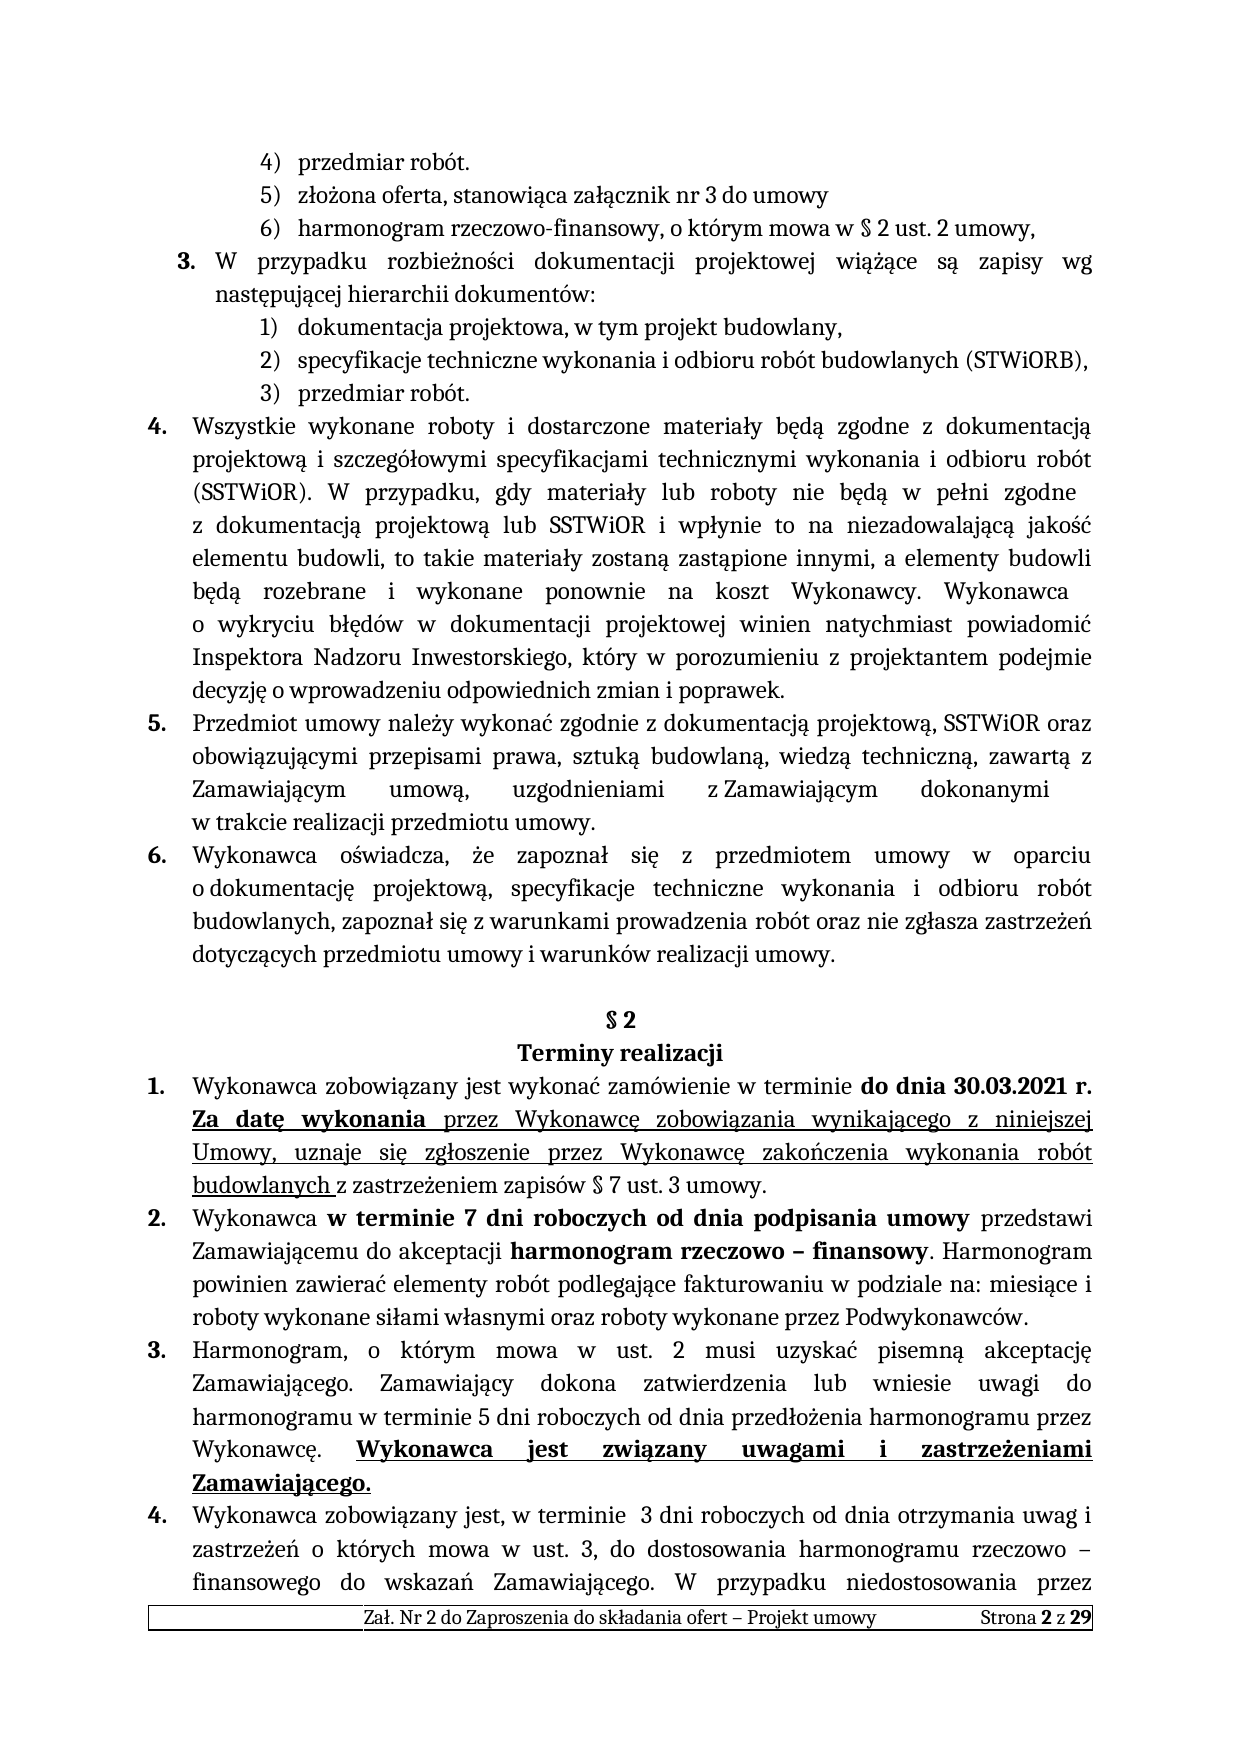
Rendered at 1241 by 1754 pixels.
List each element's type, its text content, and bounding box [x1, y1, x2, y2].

list Wykonawca oświadcza, że zapoznał się z przedmiotem umowy w oparciu o dokumentację projektową, specyfikacje techniczne wykonania i odbioru robót budowlanych, zapoznał się z warunkami prowadzenia robót oraz nie zgłasza zastrzeżeń dotyczących przedmiotu umowy i warunków realizacji umowy. [148, 841, 1093, 969]
list przedmiar robót. [260, 379, 1093, 407]
list W przypadku rozbieżności dokumentacji projektowej wiążące są zapisy wg następującej hierarchii dokumentów: [177, 247, 1093, 308]
list Wszystkie wykonane roboty i dostarczone materiały będą zgodne z dokumentacją projektową i szczegółowymi specyfikacjami technicznymi wykonania i odbioru robót (SSTWiOR). W przypadku, gdy materiały lub roboty nie będą w pełni zgodne z dokumentacją projektową lub SSTWiOR i wpłynie to na niezadowalającą jakość elementu budowli, to takie materiały zostaną zastąpione innymi, a elementy budowli będą rozebrane i wykonane ponownie na koszt Wykonawcy. Wykonawca o wykryciu błędów w dokumentacji projektowej winien natychmiast powiadomić Inspektora Nadzoru Inwestorskiego, który w porozumieniu z projektantem podejmie decyzję o wprowadzeniu odpowiednich zmian i poprawek. [148, 412, 1093, 705]
list Wykonawca zobowiązany jest wykonać zamówienie w terminie do dnia 30.03.2021 r. Za datę wykonania przez Wykonawcę zobowiązania wynikającego z niniejszej Umowy, uznaje się zgłoszenie przez Wykonawcę zakończenia wykonania robót budowlanych z zastrzeżeniem zapisów § 7 ust. 3 umowy. [148, 1072, 1093, 1200]
text Terminy realizacji [148, 1039, 1093, 1068]
list harmonogram rzeczowo-finansowy, o którym mowa w § 2 ust. 2 umowy, [260, 214, 1093, 242]
list złożona oferta, stanowiąca załącznik nr 3 do umowy [260, 181, 1093, 209]
list Przedmiot umowy należy wykonać zgodnie z dokumentacją projektową, SSTWiOR oraz obowiązującymi przepisami prawa, sztuką budowlaną, wiedzą techniczną, zawartą z Zamawiającym umową, uzgodnieniami z Zamawiającym dokonanymi w trakcie realizacji przedmiotu umowy. [148, 709, 1093, 837]
list specyfikacje techniczne wykonania i odbioru robót budowlanych (STWiORB), [260, 346, 1093, 374]
list przedmiar robót. [260, 148, 1093, 176]
list Harmonogram, o którym mowa w ust. 2 musi uzyskać pisemną akceptację Zamawiającego. Zamawiający dokona zatwierdzenia lub wniesie uwagi do harmonogramu w terminie 5 dni roboczych od dnia przedłożenia harmonogramu przez Wykonawcę. Wykonawca jest związany uwagami i zastrzeżeniami Zamawiającego. [148, 1336, 1093, 1497]
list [148, 1501, 1093, 1596]
list dokumentacja projektowa, w tym projekt budowlany, [260, 313, 1093, 341]
list Wykonawca w terminie 7 dni roboczych od dnia podpisania umowy przedstawi Zamawiającemu do akceptacji harmonogram rzeczowo – finansowy. Harmonogram powinien zawierać elementy robót podlegające fakturowaniu w podziale na: miesiące i roboty wykonane siłami własnymi oraz roboty wykonane przez Podwykonawców. [148, 1204, 1093, 1332]
text § 2 [148, 1006, 1093, 1035]
